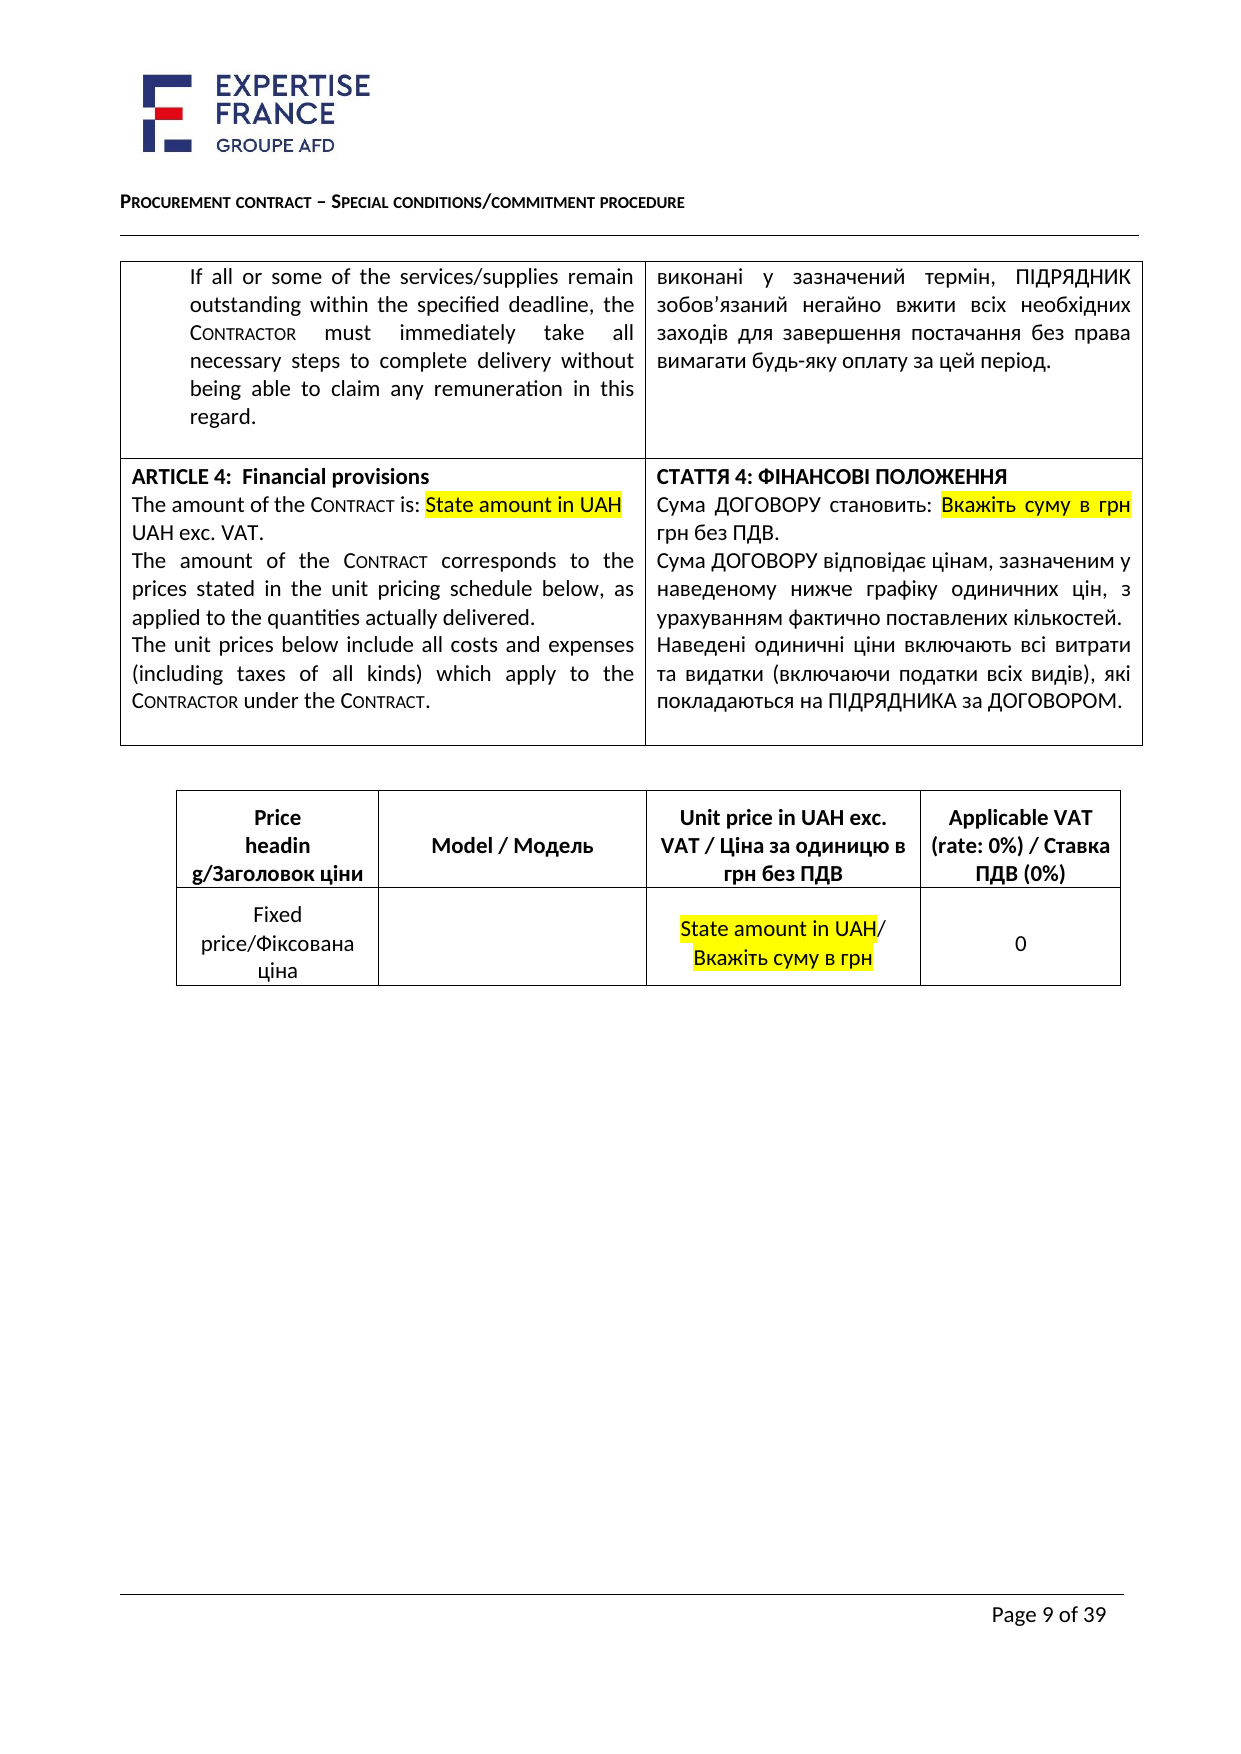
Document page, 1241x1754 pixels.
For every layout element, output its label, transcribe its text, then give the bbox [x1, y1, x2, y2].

table_cell СТАТТЯ 4: ФІНАНСОВІ ПОЛОЖЕННЯ Сума ДОГОВОРУ становить: Вкажіть суму в грн грн без ПДВ. Сума ДОГОВОРУ відповідає цінам, зазначеним у наведеному нижче графіку одиничних цін, з урахуванням фактично поставлених кількостей. Наведені одиничні ціни включають всі витрати та видатки (включаючи податки всіх видів), які покладаються на ПІДРЯДНИКА за ДОГОВОРОМ. [646, 459, 1142, 745]
table_header Applicable VAT (rate: 0%) / Ставка ПДВ (0%) [921, 791, 1120, 887]
table_header Model / Модель [379, 791, 646, 887]
table_header Price heading/Заголовок ціни [177, 791, 378, 887]
table_header Unit price in UAH exc. VAT / Ціна за одиницю в грн без ПДВ [647, 791, 920, 887]
table_cell ARTICLE 4: Financial provisions The amount of the Contract is: State amount in UAH UAH exc. VAT. The amount of the Contract corresponds to the prices stated in the unit pricing schedule below, as applied to the quantities actually delivered. The unit prices below include all costs and expenses (including taxes of all kinds) which apply to the Contractor under the Contract. [121, 459, 645, 745]
picture [120, 41, 397, 183]
table_cell [379, 888, 646, 985]
table_cell State amount in UAH/ Вкажіть суму в грн [647, 888, 920, 985]
table_cell Fixed price/Фіксована ціна [177, 888, 378, 985]
table_cell 0 [921, 888, 1120, 985]
